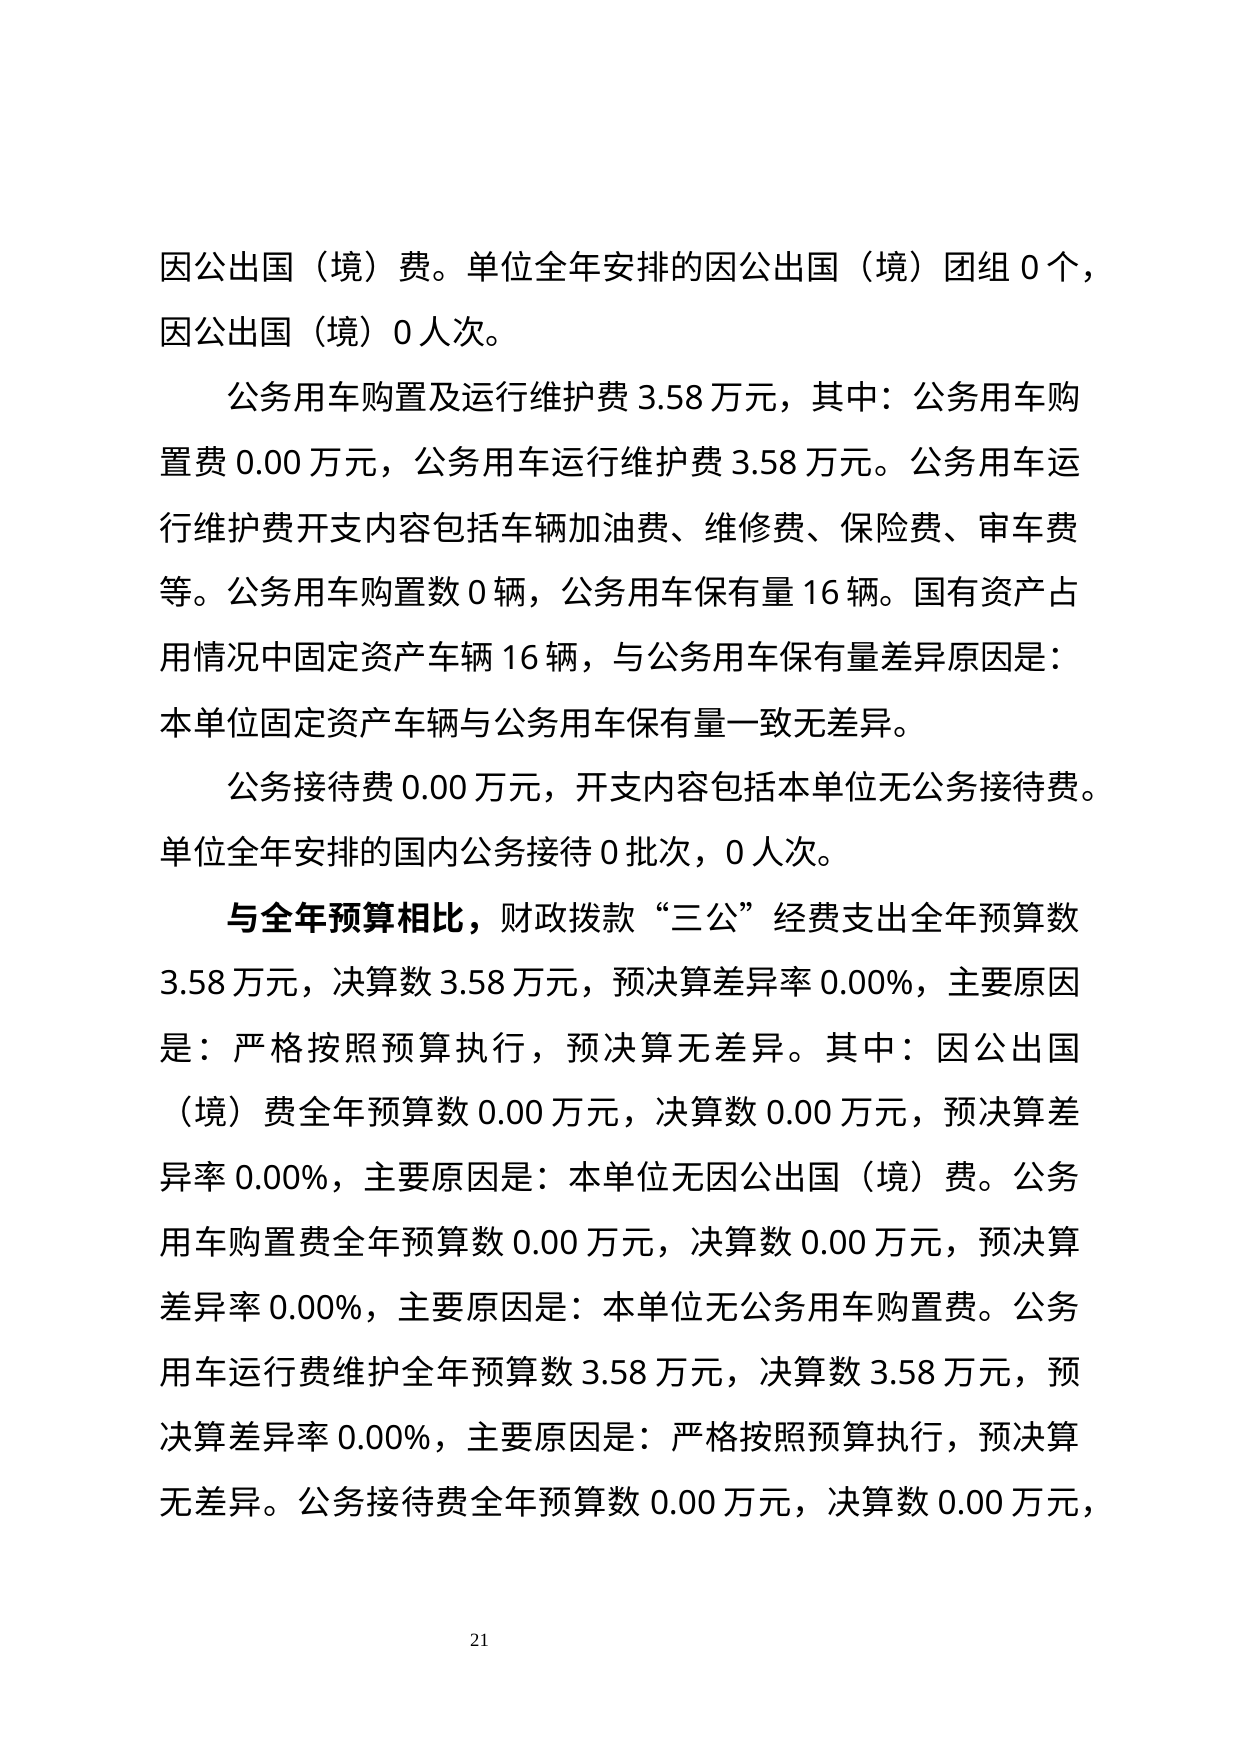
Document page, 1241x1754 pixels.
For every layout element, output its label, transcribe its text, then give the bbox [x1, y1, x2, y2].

text 公务用车购置及运行维护费3.58万元，其中：公务用车购置费0.00万元，公务用车运行维护费3.58万元。公务用车运行维护费开支内容包括车辆加油费、维修费、保险费、审车费等。公务用车购置数0辆，公务用车保有量16辆。国有资产占用情况中固定资产车辆16辆，与公务用车保有量差异原因是：本单位固定资产车辆与公务用车保有量一致无差异。 [159, 363, 1081, 753]
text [159, 883, 1081, 1533]
text 公务接待费0.00万元，开支内容包括本单位无公务接待费。单位全年安排的国内公务接待0批次，0人次。 [159, 753, 1081, 883]
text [159, 233, 1081, 363]
